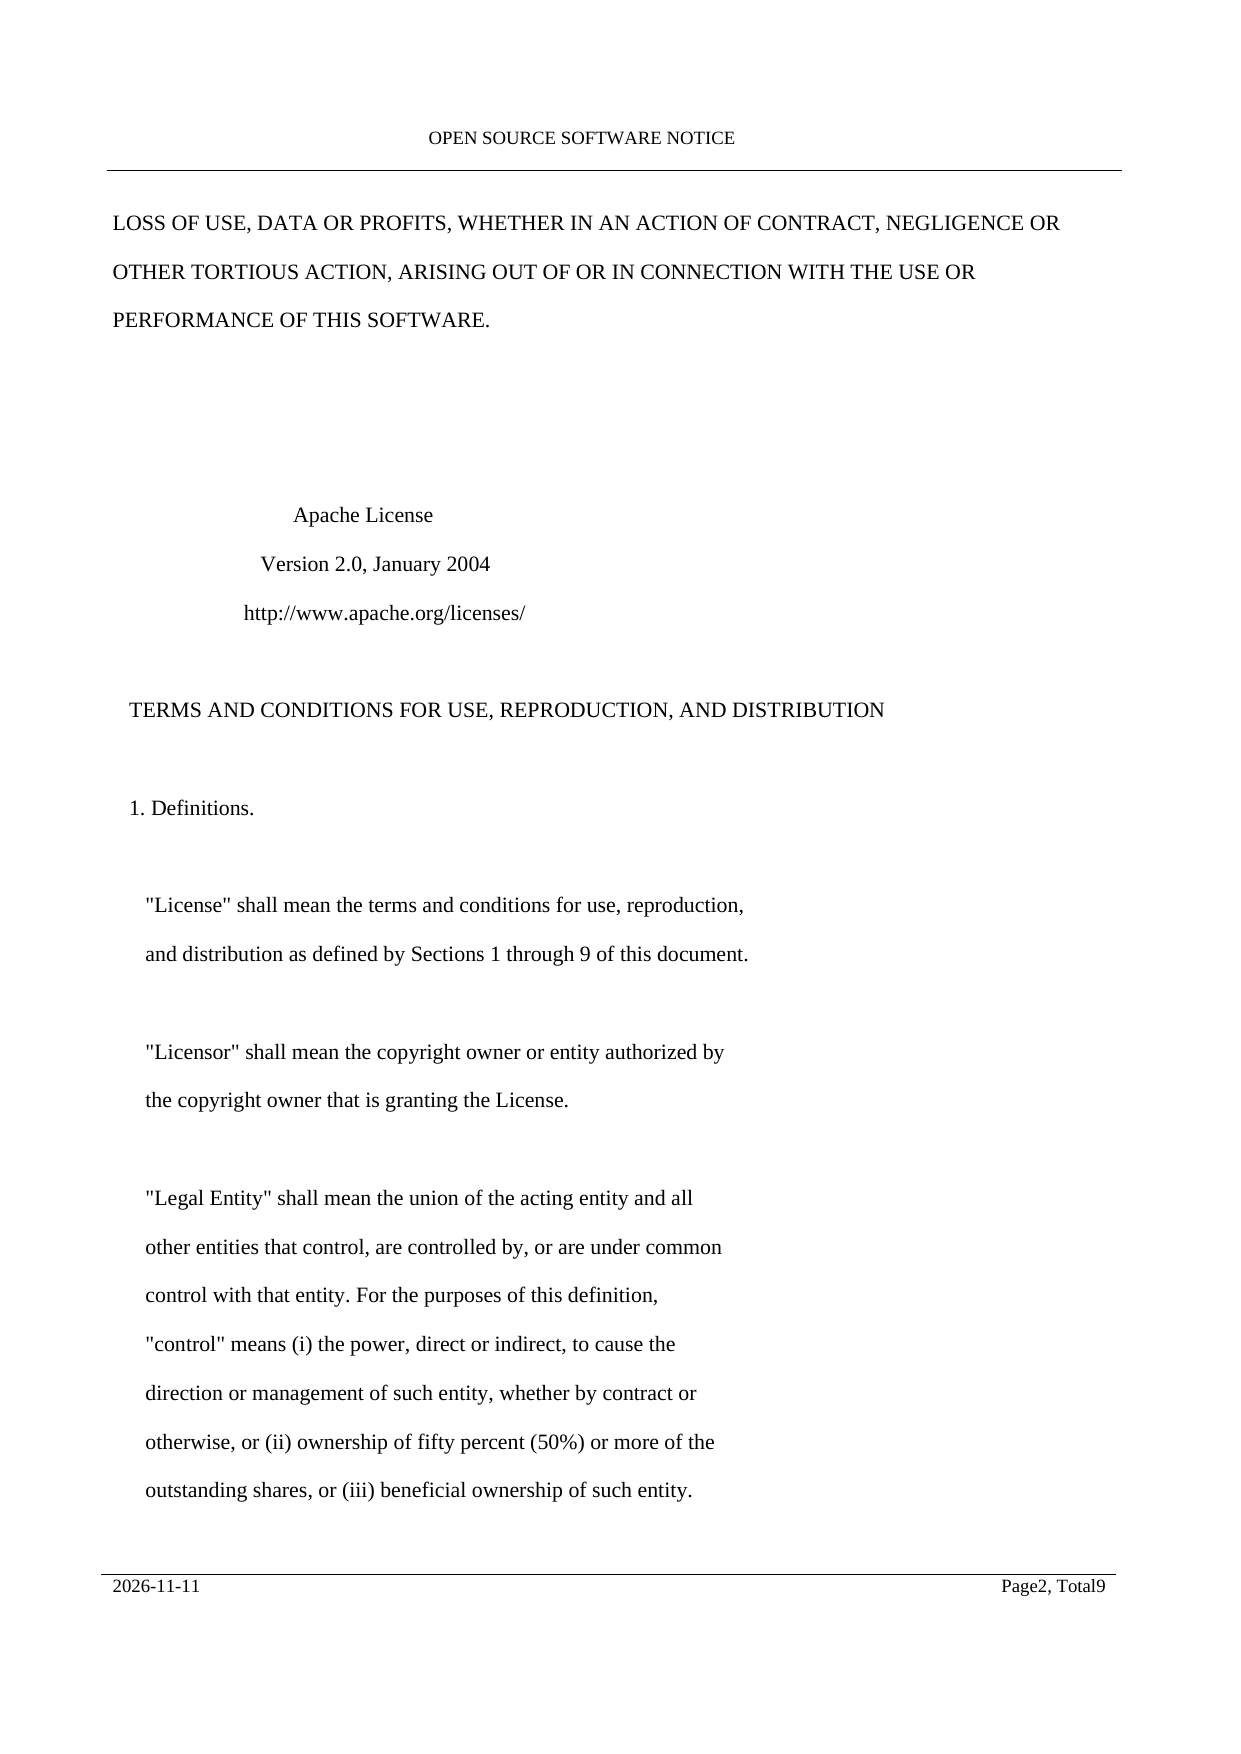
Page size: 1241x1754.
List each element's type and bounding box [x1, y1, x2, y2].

text [112, 206, 1128, 1506]
